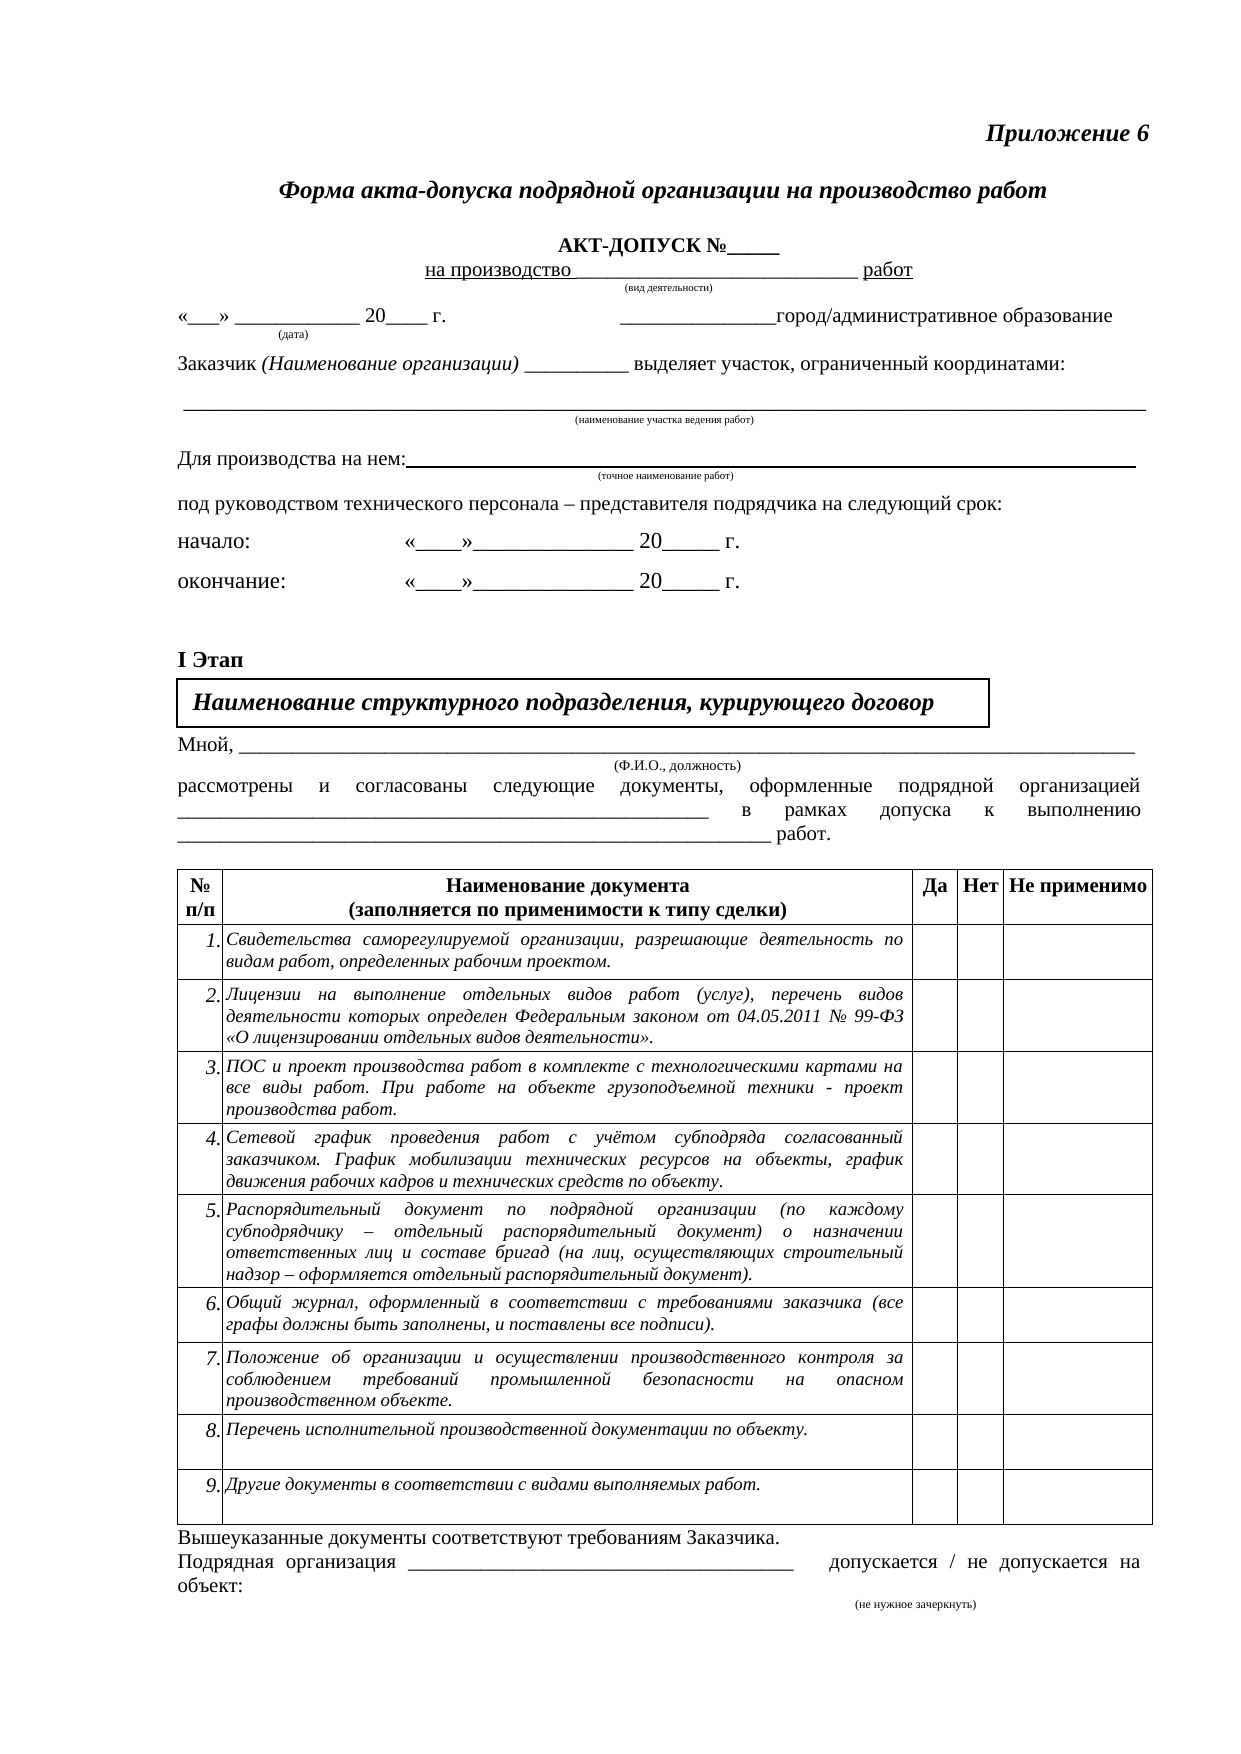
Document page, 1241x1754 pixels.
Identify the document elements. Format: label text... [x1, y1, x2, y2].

table_cell [958, 980, 1003, 1051]
table_cell [913, 925, 957, 979]
table_cell [913, 1288, 957, 1342]
table_cell [178, 1124, 222, 1194]
table_cell [178, 980, 222, 1051]
table_header Да [913, 870, 957, 924]
subtitle Приложение 6 [177, 118, 1152, 147]
text Подрядная организация _____________________________________ допускается / не допускается на объект: [177, 1549, 1141, 1597]
table_header Не применимо [1004, 870, 1152, 924]
table_cell [1004, 1195, 1152, 1287]
table_cell [178, 1195, 222, 1287]
text «___» ____________ 20____ г. _______________город/административное образование [177, 303, 1141, 327]
table_cell [1004, 1343, 1152, 1414]
table_cell [178, 1470, 222, 1524]
table_cell [178, 1415, 222, 1469]
table_cell Свидетельства саморегулируемой организации, разрешающие деятельность по видам работ, определенных рабочим проектом. [223, 925, 912, 979]
table_cell [1004, 1288, 1152, 1342]
table_cell [913, 1470, 957, 1524]
table_cell [958, 925, 1003, 979]
table_cell Положение об организации и осуществлении производственного контроля за соблюдением требований промышленной безопасности на опасном производственном объекте. [223, 1343, 912, 1414]
table_cell [913, 1195, 957, 1287]
table_cell [958, 1470, 1003, 1524]
text (не нужное зачеркнуть) [177, 1597, 1141, 1621]
text рассмотрены и согласованы следующие документы, оформленные подрядной организацией ___________________________________________________ в рамках допуска к выполнению _________________________________________________________ работ. [177, 773, 1141, 845]
text начало: «____»______________ 20_____ г. [177, 527, 1152, 554]
table_header Нет [958, 870, 1003, 924]
table_cell [958, 1415, 1003, 1469]
text Мной, ______________________________________________________________________________________ [177, 732, 1141, 756]
table_cell Сетевой график проведения работ с учётом субподряда согласованный заказчиком. График мобилизации технических ресурсов на объекты, график движения рабочих кадров и технических средств по объекту. [223, 1124, 912, 1194]
table_cell [178, 1288, 222, 1342]
text на производство ___________________________ работ [177, 257, 1160, 281]
table_cell [958, 1052, 1003, 1122]
table_cell Другие документы в соответствии с видами выполняемых работ. [223, 1470, 912, 1524]
table_cell [178, 1343, 222, 1414]
table_cell [958, 1124, 1003, 1194]
table_cell [958, 1288, 1003, 1342]
table_cell [913, 1415, 957, 1469]
table_header Наименование документа (заполняется по применимости к типу сделки) [223, 870, 912, 924]
table_cell [1004, 1415, 1152, 1469]
table_cell [958, 1343, 1003, 1414]
table_cell Перечень исполнительной производственной документации по объекту. [223, 1415, 912, 1469]
text (наименование участка ведения работ) [177, 413, 1152, 435]
table_cell [1004, 925, 1152, 979]
text Вышеуказанные документы соответствуют требованиям Заказчика. [177, 1525, 1160, 1549]
table_cell [178, 925, 222, 979]
table_cell [178, 1052, 222, 1122]
table_cell [1004, 1124, 1152, 1194]
table_cell [913, 1124, 957, 1194]
text (точное наименование работ) [177, 470, 1152, 491]
table_cell [913, 1343, 957, 1414]
table_cell [1004, 1470, 1152, 1524]
text Заказчик (Наименование организации) __________ выделяет участок, ограниченный координатами: [177, 351, 1152, 375]
table_cell [913, 980, 957, 1051]
text Для производства на нем: [177, 446, 1152, 470]
table_cell [913, 1052, 957, 1122]
table_header № п/п [178, 870, 222, 924]
table_cell Общий журнал, оформленный в соответствии с требованиями заказчика (все графы должны быть заполнены, и поставлены все подписи). [223, 1288, 912, 1342]
text (Ф.И.О., должность) [177, 756, 1141, 773]
table_cell [1004, 1052, 1152, 1122]
table_cell Распорядительный документ по подрядной организации (по каждому субподрядчику – отдельный распорядительный документ) о назначении ответственных лиц и составе бригад (на лиц, осуществляющих строительный надзор – оформляется отдельный распорядительный документ). [223, 1195, 912, 1287]
table_cell ПОС и проект производства работ в комплекте с технологическими картами на все виды работ. При работе на объекте грузоподъемной техники - проект производства работ. [223, 1052, 912, 1122]
text АКТ-ДОПУСК №_____ [177, 233, 1160, 257]
text (дата) [177, 327, 1141, 351]
text под руководством технического персонала – представителя подрядчика на следующий срок: [177, 491, 1152, 515]
table_cell [1004, 980, 1152, 1051]
text I Этап [177, 646, 1152, 672]
text ____________________________________________________________________________________ [177, 387, 1152, 413]
table_cell Лицензии на выполнение отдельных видов работ (услуг), перечень видов деятельности которых определен Федеральным законом от 04.05.2011 № 99-ФЗ «О лицензировании отдельных видов деятельности». [223, 980, 912, 1051]
table_cell [958, 1195, 1003, 1287]
subtitle Форма акта-допуска подрядной организации на производство работ [177, 176, 1152, 204]
text (вид деятельности) [177, 281, 1160, 303]
text окончание: «____»______________ 20_____ г. [177, 567, 1152, 593]
